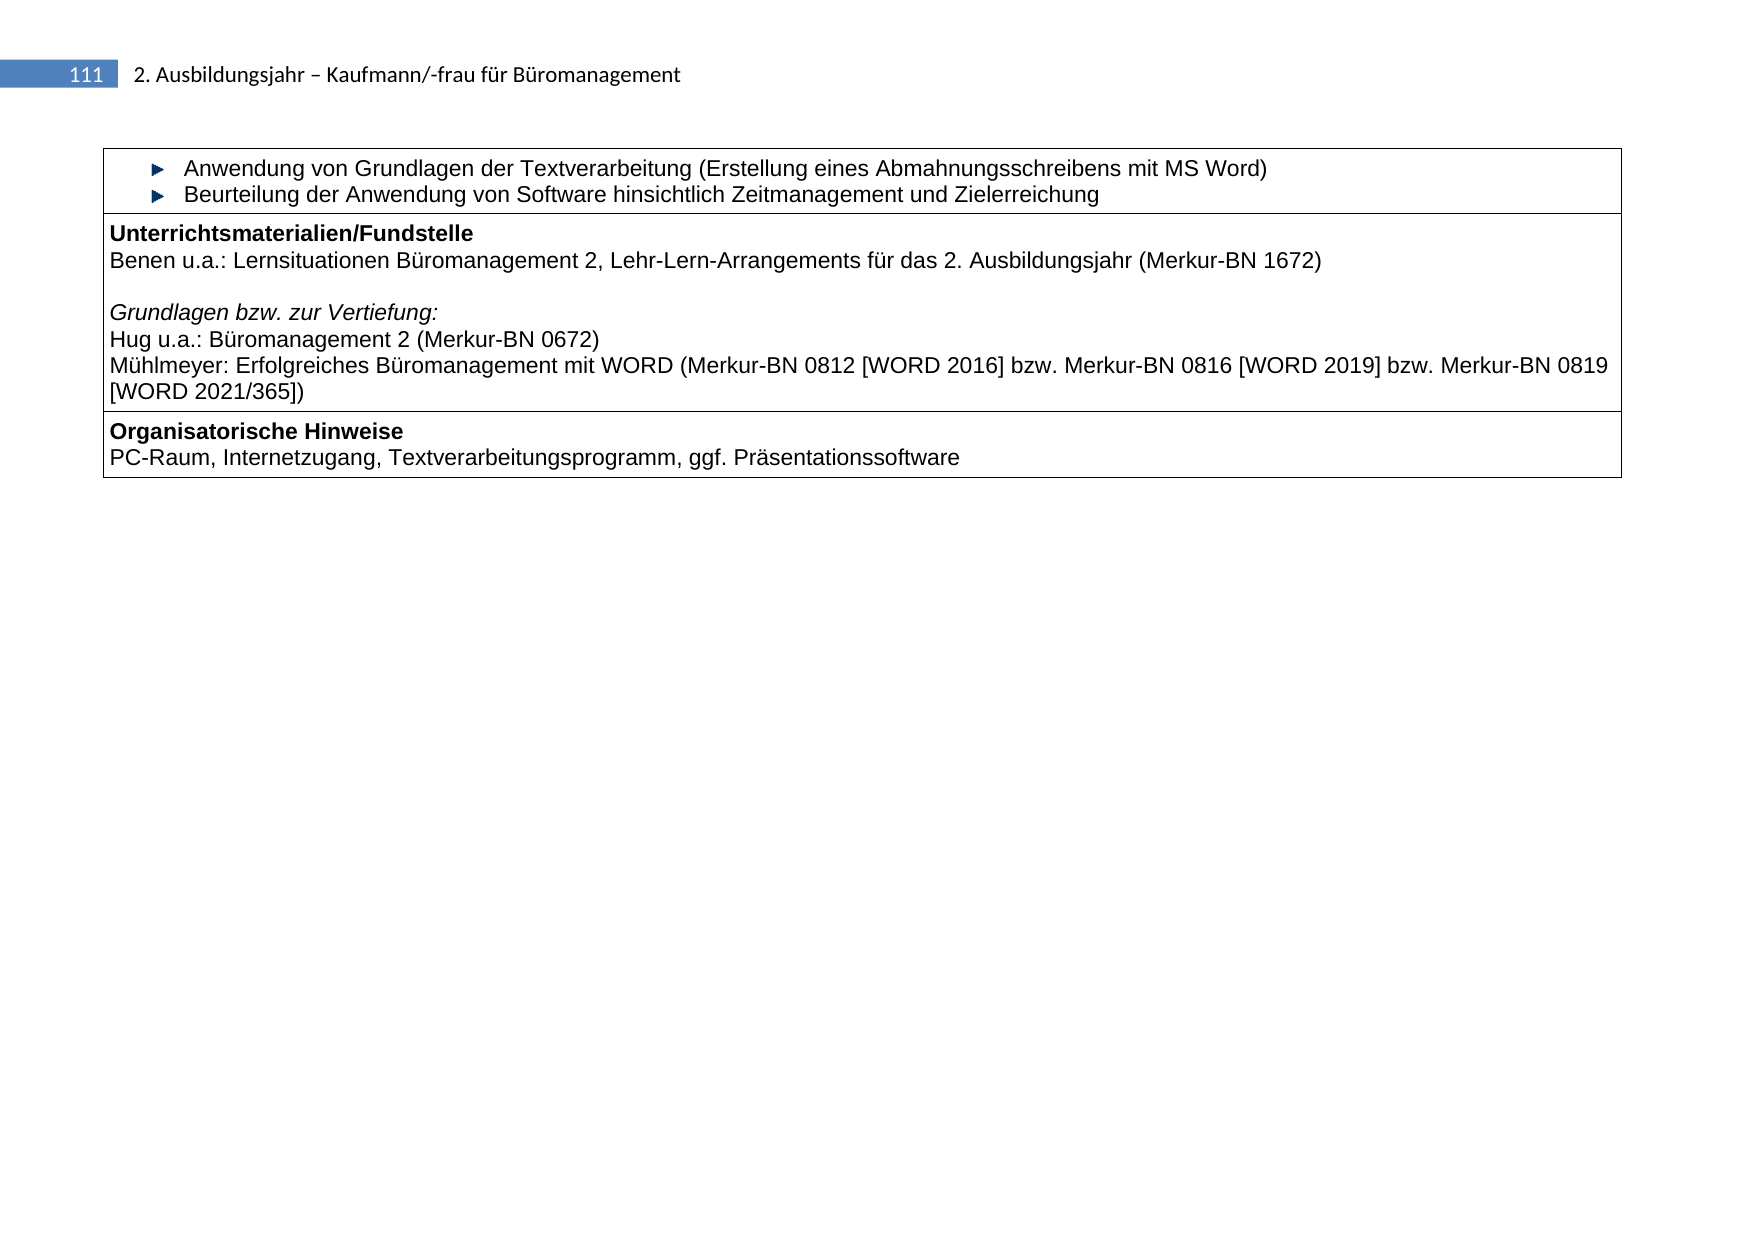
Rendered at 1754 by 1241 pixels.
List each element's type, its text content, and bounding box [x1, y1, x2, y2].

table_cell Unterrichtsmaterialien/Fundstelle Benen u.a.: Lernsituationen Büromanagement 2, Lehr-Lern-Arrangements für das 2. Ausbildungsjahr (Merkur-BN 1672) Grundlagen bzw. zur Vertiefung: Hug u.a.: Büromanagement 2 (Merkur-BN 0672) Mühlmeyer: Erfolgreiches Büromanagement mit WORD (Merkur-BN 0812 [WORD 2016] bzw. Merkur-BN 0816 [WORD 2019] bzw. Merkur-BN 0819 [WORD 2021/365]) [104, 214, 1621, 411]
table_cell Organisatorische Hinweise PC-Raum, Internetzugang, Textverarbeitungsprogramm, ggf. Präsentationssoftware [104, 412, 1621, 477]
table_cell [104, 149, 1621, 213]
picture [147, 159, 164, 176]
picture [147, 185, 164, 203]
